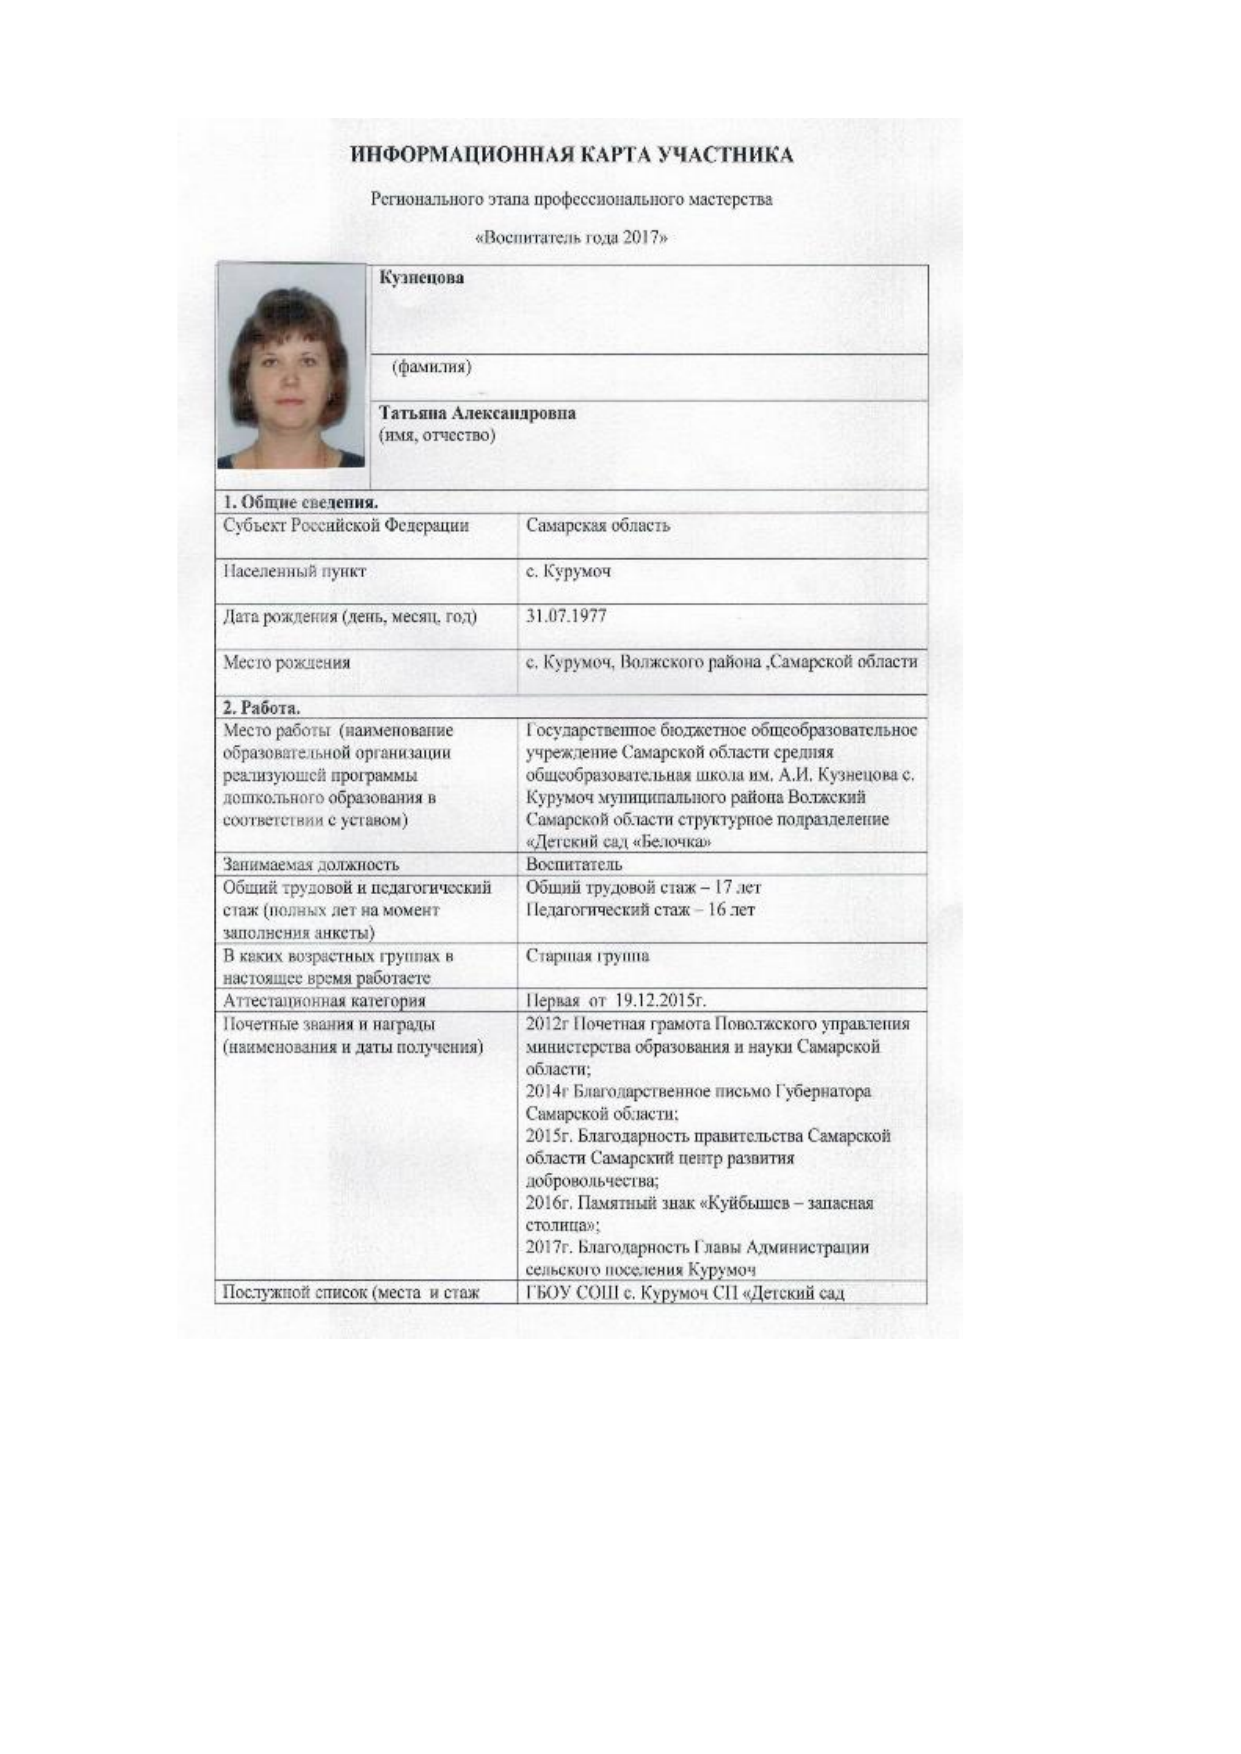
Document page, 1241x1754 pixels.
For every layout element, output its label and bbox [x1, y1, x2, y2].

picture [177, 118, 964, 1339]
